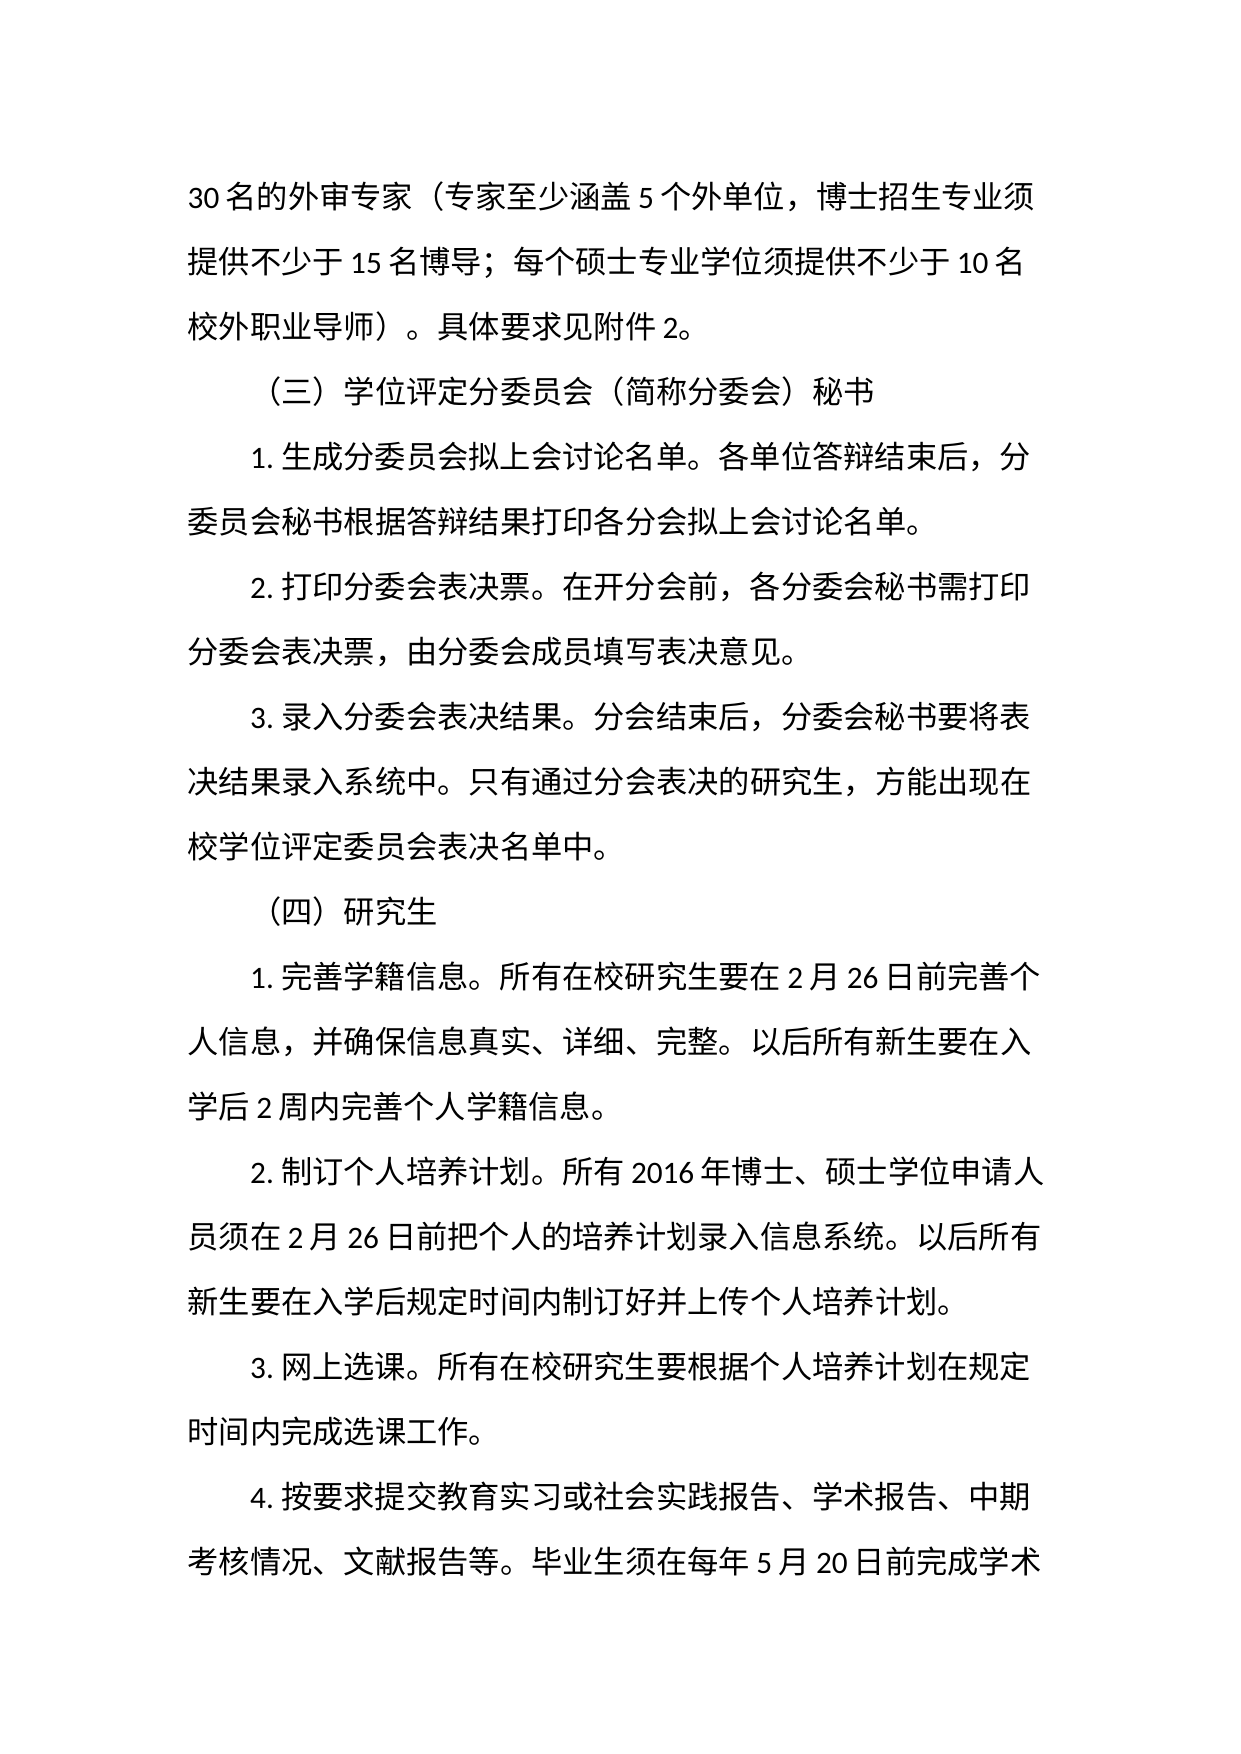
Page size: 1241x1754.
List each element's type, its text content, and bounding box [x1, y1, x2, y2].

text 3. 网上选课。所有在校研究生要根据个人培养计划在规定时间内完成选课工作。 [187, 1332, 1053, 1462]
text （三）学位评定分委员会（简称分委会）秘书 [187, 357, 1053, 422]
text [187, 1462, 1053, 1592]
text 1. 完善学籍信息。所有在校研究生要在2月26日前完善个人信息，并确保信息真实、详细、完整。以后所有新生要在入学后2周内完善个人学籍信息。 [187, 942, 1053, 1137]
text 2. 打印分委会表决票。在开分会前，各分委会秘书需打印分委会表决票，由分委会成员填写表决意见。 [187, 552, 1053, 682]
text （四）研究生 [187, 877, 1053, 942]
text 2. 制订个人培养计划。所有2016年博士、硕士学位申请人员须在2月26日前把个人的培养计划录入信息系统。以后所有新生要在入学后规定时间内制订好并上传个人培养计划。 [187, 1137, 1053, 1332]
text 3. 录入分委会表决结果。分会结束后，分委会秘书要将表决结果录入系统中。只有通过分会表决的研究生，方能出现在校学位评定委员会表决名单中。 [187, 682, 1053, 877]
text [187, 162, 1053, 357]
text 1. 生成分委员会拟上会讨论名单。各单位答辩结束后，分委员会秘书根据答辩结果打印各分会拟上会讨论名单。 [187, 422, 1053, 552]
